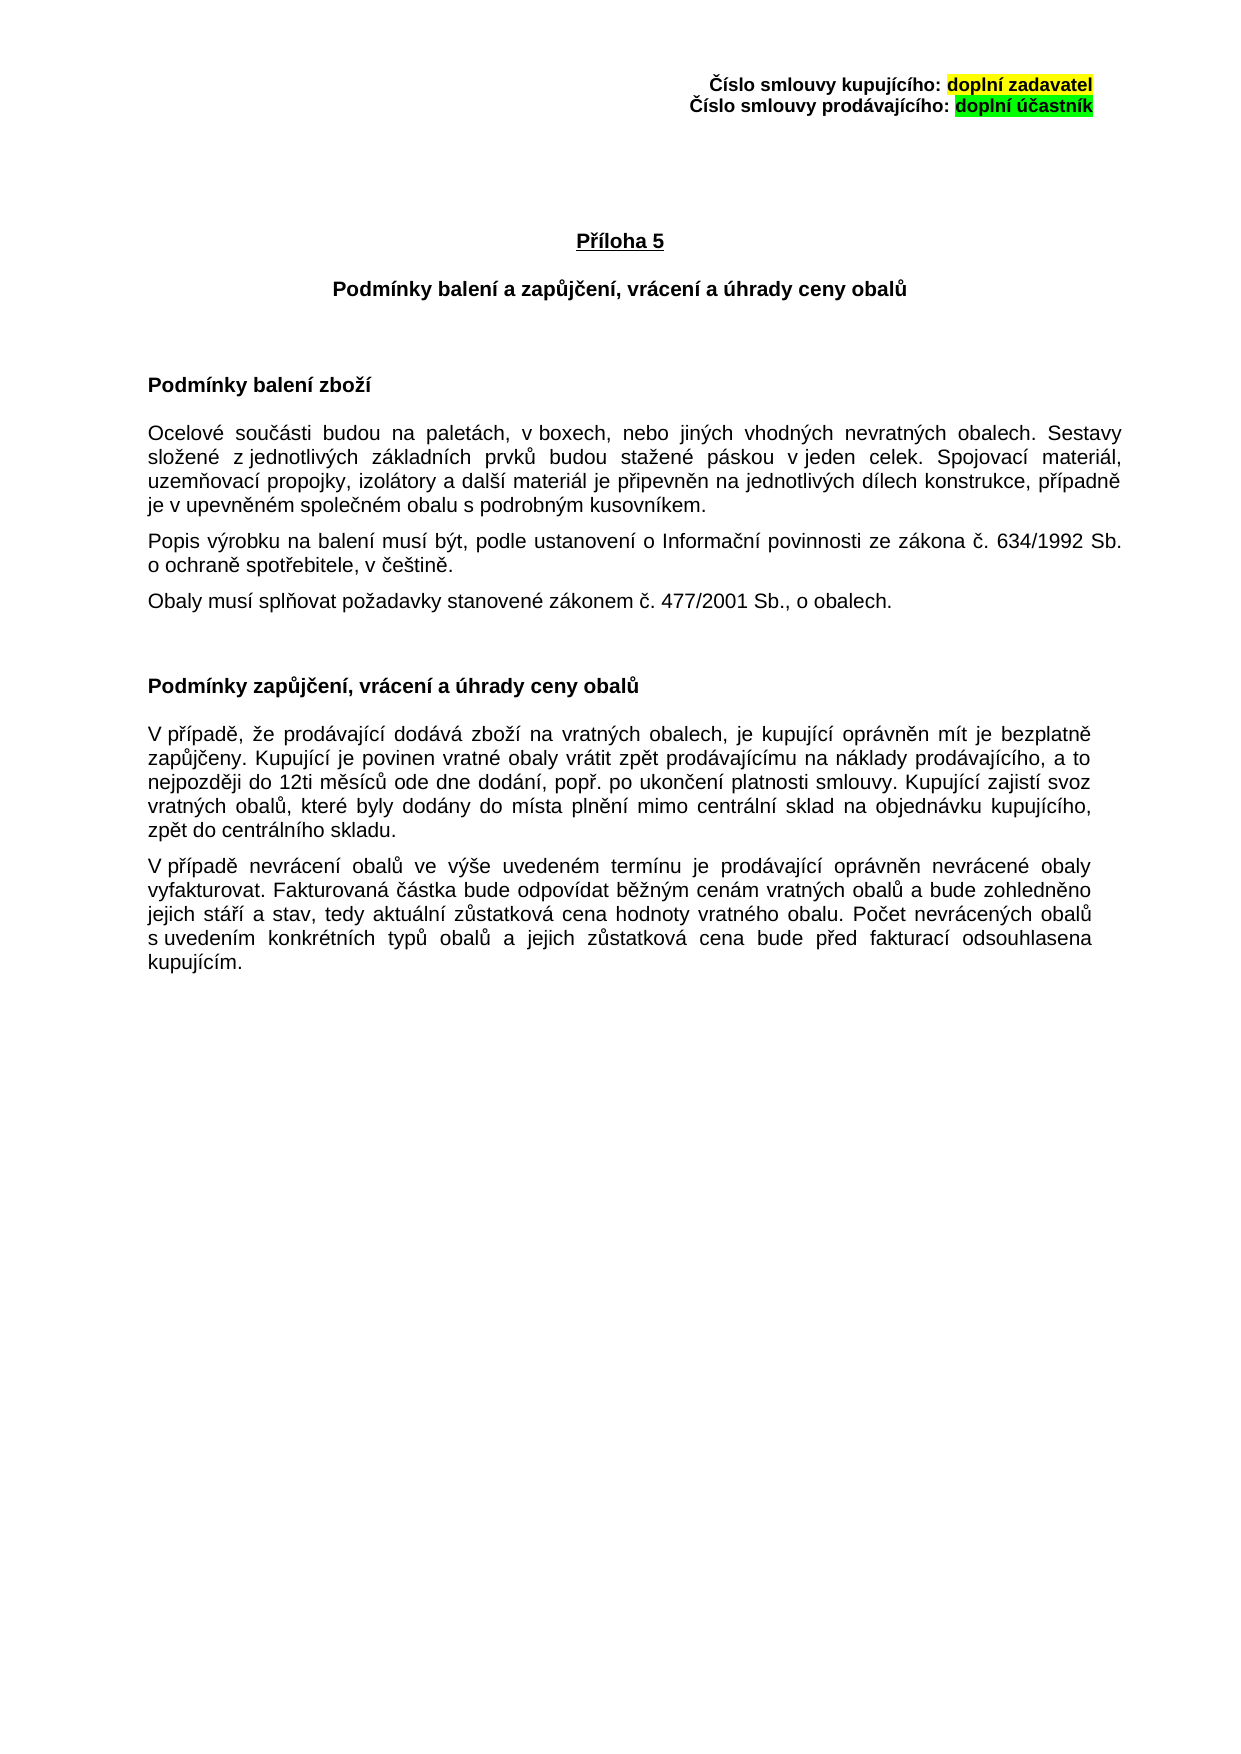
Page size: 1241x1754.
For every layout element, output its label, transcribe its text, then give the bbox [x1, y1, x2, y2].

text V případě, že prodávající dodává zboží na vratných obalech, je kupující oprávněn mít je bezplatně zapůjčeny. Kupující je povinen vratné obaly vrátit zpět prodávajícímu na náklady prodávajícího, a to nejpozději do 12ti měsíců ode dne dodání, popř. po ukončení platnosti smlouvy. Kupující zajistí svoz vratných obalů, které byly dodány do místa plnění mimo centrální sklad na objednávku kupujícího, zpět do centrálního skladu. [148, 722, 1093, 841]
text Popis výrobku na balení musí být, podle ustanovení o Informační povinnosti ze zákona č. 634/1992 Sb. o ochraně spotřebitele, v češtině. [148, 529, 1122, 577]
text Ocelové součásti budou na paletách, v boxech, nebo jiných vhodných nevratných obalech. Sestavy složené z jednotlivých základních prvků budou stažené páskou v jeden celek. Spojovací materiál, uzemňovací propojky, izolátory a další materiál je připevněn na jednotlivých dílech konstrukce, případně je v upevněném společném obalu s podrobným kusovníkem. [148, 421, 1122, 516]
text Podmínky balení a zapůjčení, vrácení a úhrady ceny obalů [148, 277, 1093, 301]
text Obaly musí splňovat požadavky stanovené zákonem č. 477/2001 Sb., o obalech. [148, 589, 1093, 613]
text V případě nevrácení obalů ve výše uvedeném termínu je prodávající oprávněn nevrácené obaly vyfakturovat. Fakturovaná částka bude odpovídat běžným cenám vratných obalů a bude zohledněno jejich stáří a stav, tedy aktuální zůstatková cena hodnoty vratného obalu. Počet nevrácených obalů s uvedením konkrétních typů obalů a jejich zůstatková cena bude před fakturací odsouhlasena kupujícím. [148, 854, 1093, 974]
text Příloha 5 [148, 229, 1093, 253]
text Podmínky zapůjčení, vrácení a úhrady ceny obalů [148, 674, 1093, 698]
text Podmínky balení zboží [148, 373, 1093, 397]
